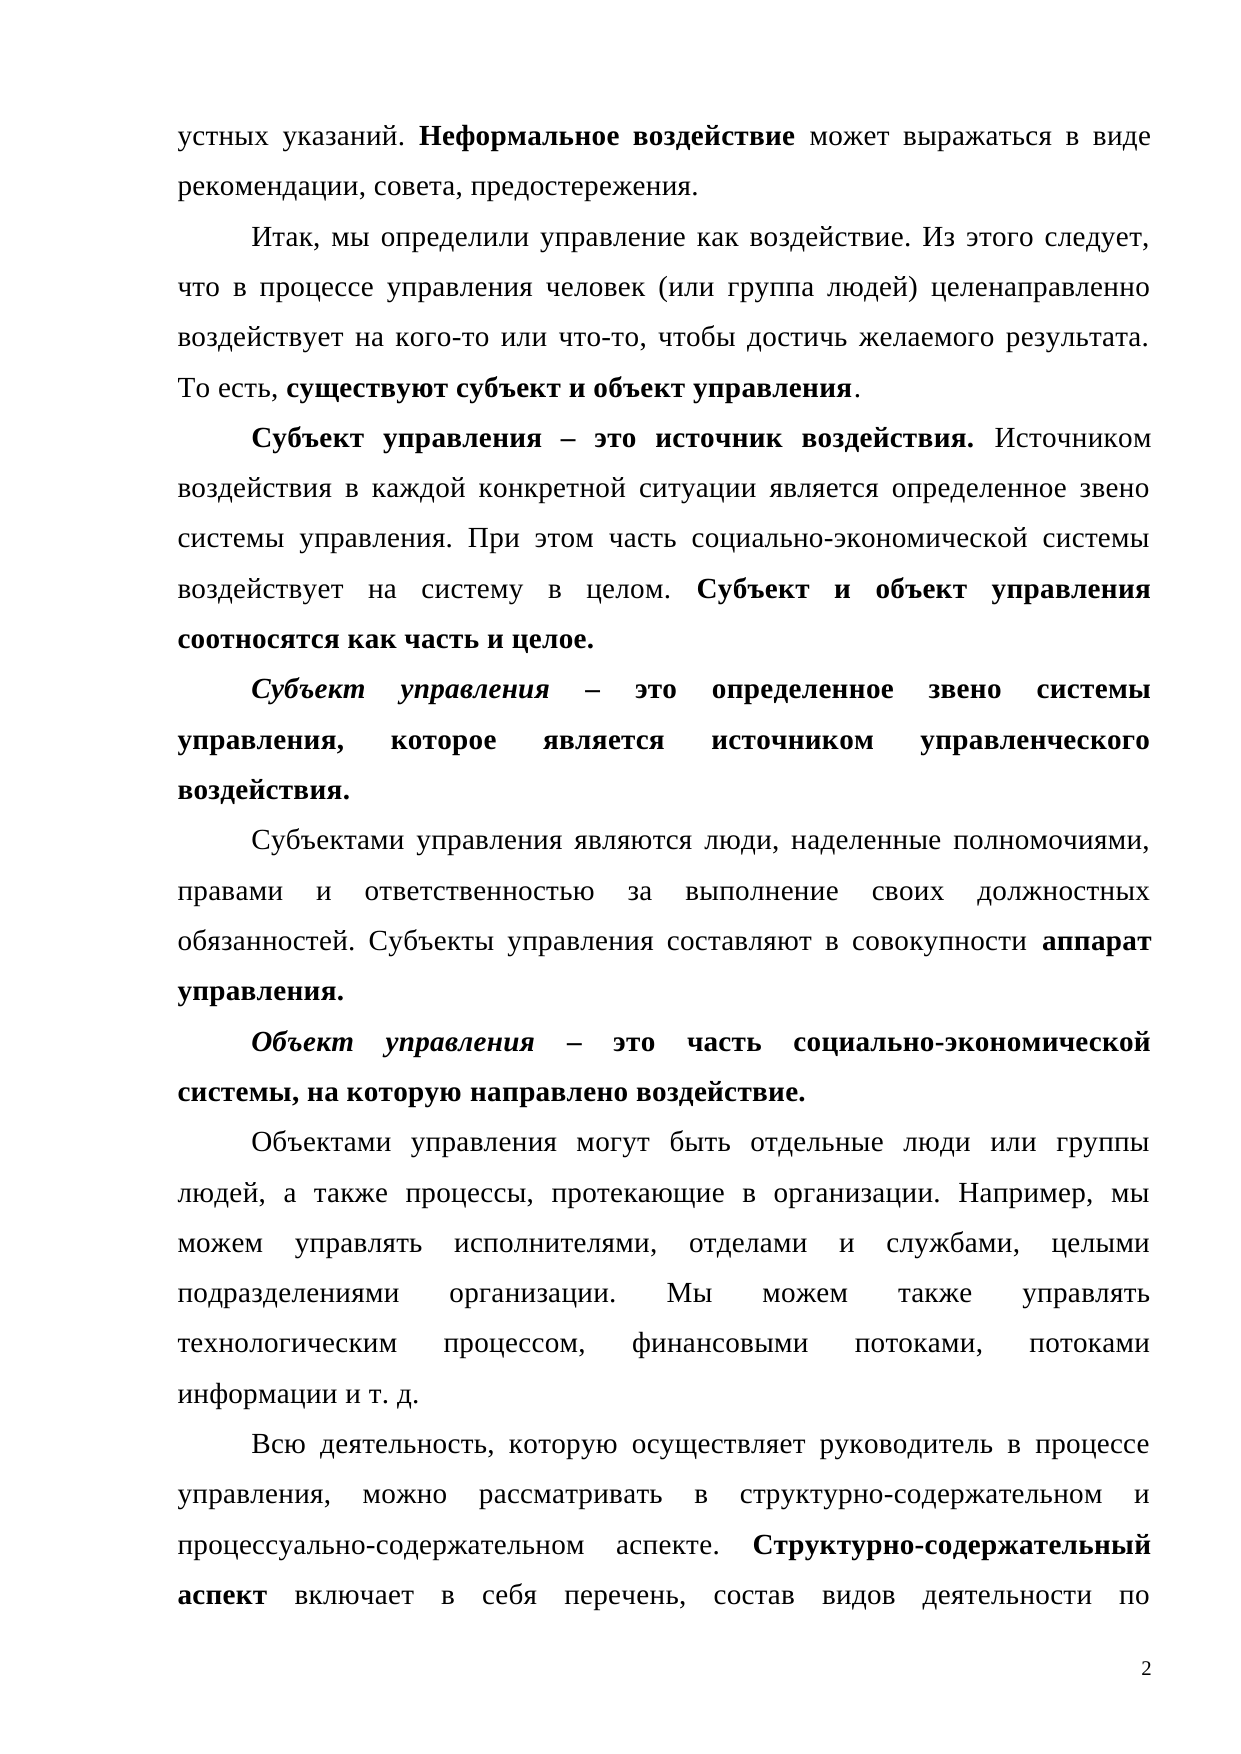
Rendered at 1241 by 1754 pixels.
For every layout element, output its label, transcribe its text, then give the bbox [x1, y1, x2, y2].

text Субъект управления – это источник воздействия. Источником воздействия в каждой конкретной ситуации является определенное звено системы управления. При этом часть социально-экономической системы воздействует на систему в целом. Субъект и объект управления соотносятся как часть и целое. [177, 420, 1152, 655]
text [177, 1426, 1152, 1611]
text Объектами управления могут быть отдельные люди или группы людей, а также процессы, протекающие в организации. Например, мы можем управлять исполнителями, отделами и службами, целыми подразделениями организации. Мы можем также управлять технологическим процессом, финансовыми потоками, потоками информации и т. д. [177, 1124, 1152, 1409]
text Объект управления – это часть социально-экономической системы, на которую направлено воздействие. [177, 1024, 1152, 1108]
text Субъект управления – это определенное звено системы управления, которое является источником управленческого воздействия. [177, 672, 1152, 806]
text Итак, мы определили управление как воздействие. Из этого следует, что в процессе управления человек (или группа людей) целенаправленно воздействует на кого-то или что-то, чтобы достичь желаемого результата. То есть, существуют субъект и объект управления. [177, 219, 1152, 403]
text Субъектами управления являются люди, наделенные полномочиями, правами и ответственностью за выполнение своих должностных обязанностей. Субъекты управления составляют в совокупности аппарат управления. [177, 822, 1152, 1007]
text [177, 118, 1152, 202]
